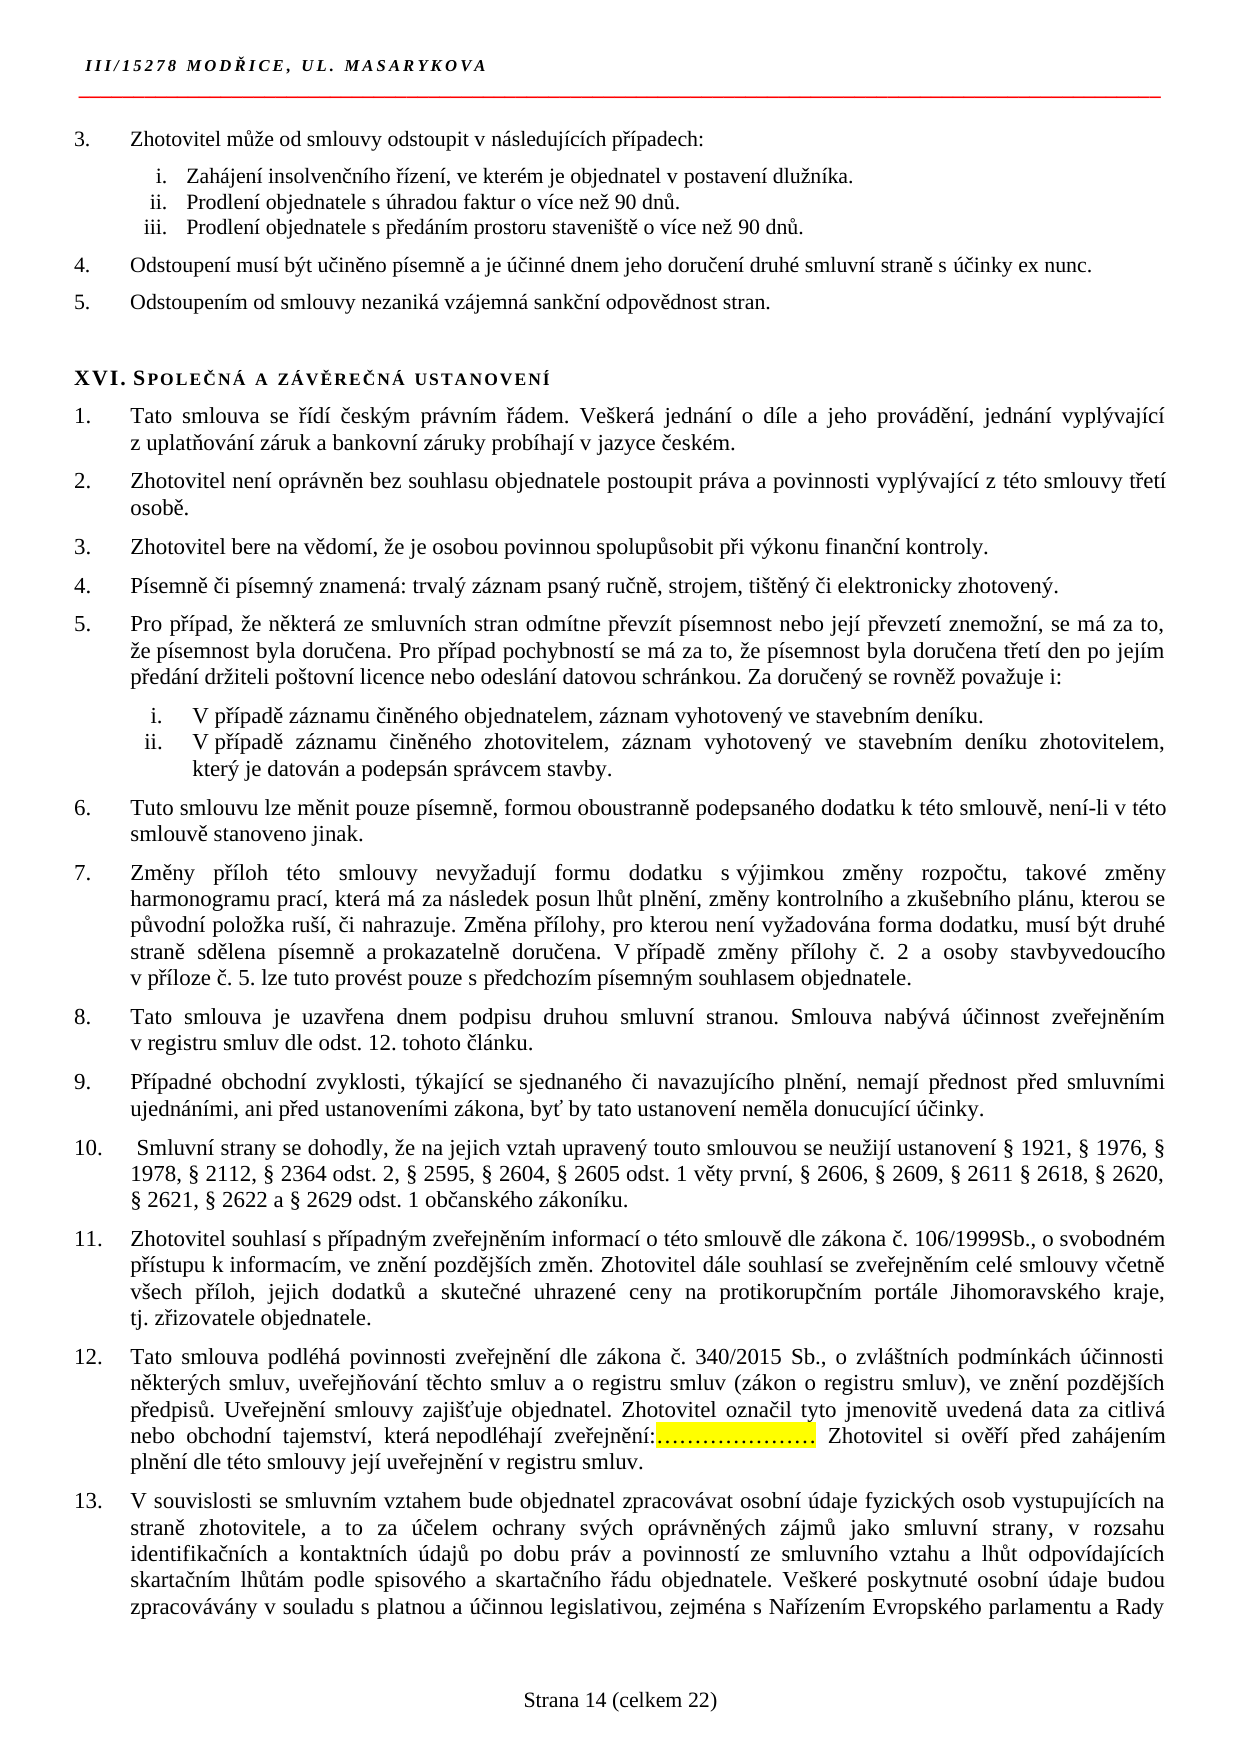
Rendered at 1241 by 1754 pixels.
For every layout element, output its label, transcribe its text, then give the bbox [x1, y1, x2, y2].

list Zhotovitel může od smlouvy odstoupit v následujících případech: [74, 126, 1166, 151]
list Pro případ, že některá ze smluvních stran odmítne převzít písemnost nebo její převzetí znemožní, se má za to, že písemnost byla doručena. Pro případ pochybností se má za to, že písemnost byla doručena třetí den po jejím předání držiteli poštovní licence nebo odeslání datovou schránkou. Za doručený se rovněž považuje i: [74, 611, 1166, 689]
list V případě záznamu činěného objednatelem, záznam vyhotovený ve stavebním deníku. [162, 702, 1166, 728]
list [74, 1487, 1166, 1619]
list Prodlení objednatele s předáním prostoru staveniště o více než 90 dnů. [167, 214, 1166, 239]
list Smluvní strany se dohodly, že na jejich vztah upravený touto smlouvou se neužijí ustanovení § 1921, § 1976, § 1978, § 2112, § 2364 odst. 2, § 2595, § 2604, § 2605 odst. 1 věty první, § 2606, § 2609, § 2611 § 2618, § 2620, § 2621, § 2622 a § 2629 odst. 1 občanského zákoníku. [74, 1133, 1166, 1213]
list Prodlení objednatele s úhradou faktur o více než 90 dnů. [167, 189, 1166, 214]
list Písemně či písemný znamená: trvalý záznam psaný ručně, strojem, tištěný či elektronicky zhotovený. [74, 572, 1166, 598]
list Odstoupení musí být učiněno písemně a je účinné dnem jeho doručení druhé smluvní straně s účinky ex nunc. [74, 252, 1166, 277]
list Společná a závěrečná ustanovení [74, 365, 1166, 390]
list Zhotovitel souhlasí s případným zveřejněním informací o této smlouvě dle zákona č. 106/1999Sb., o svobodném přístupu k informacím, ve znění pozdějších změn. Zhotovitel dále souhlasí se zveřejněním celé smlouvy včetně všech příloh, jejich dodatků a skutečné uhrazené ceny na protikorupčním portále Jihomoravského kraje, tj. zřizovatele objednatele. [74, 1225, 1166, 1331]
list Tuto smlouvu lze měnit pouze písemně, formou oboustranně podepsaného dodatku k této smlouvě, není-li v této smlouvě stanoveno jinak. [74, 794, 1166, 846]
list V případě záznamu činěného zhotovitelem, záznam vyhotovený ve stavebním deníku zhotovitelem, který je datován a podepsán správcem stavby. [162, 728, 1166, 781]
list Zhotovitel bere na vědomí, že je osobou povinnou spolupůsobit při výkonu finanční kontroly. [74, 533, 1166, 559]
list Případné obchodní zvyklosti, týkající se sjednaného či navazujícího plnění, nemají přednost před smluvními ujednáními, ani před ustanoveními zákona, byť by tato ustanovení neměla donucující účinky. [74, 1068, 1166, 1121]
list Zahájení insolvenčního řízení, ve kterém je objednatel v postavení dlužníka. [167, 163, 1166, 189]
list Odstoupením od smlouvy nezaniká vzájemná sankční odpovědnost stran. [74, 289, 1166, 314]
list Tato smlouva je uzavřena dnem podpisu druhou smluvní stranou. Smlouva nabývá účinnost zveřejněním v registru smluv dle odst. 12. tohoto článku. [74, 1003, 1166, 1056]
list Zhotovitel není oprávněn bez souhlasu objednatele postoupit práva a povinnosti vyplývající z této smlouvy třetí osobě. [74, 468, 1166, 520]
list Tato smlouva podléhá povinnosti zveřejnění dle zákona č. 340/2015 Sb., o zvláštních podmínkách účinnosti některých smluv, uveřejňování těchto smluv a o registru smluv (zákon o registru smluv), ve znění pozdějších předpisů. Uveřejnění smlouvy zajišťuje objednatel. Zhotovitel označil tyto jmenovitě uvedená data za citlivá nebo obchodní tajemství, která nepodléhají zveřejnění:………………… Zhotovitel si ověří před zahájením plnění dle této smlouvy její uveřejnění v registru smluv. [74, 1343, 1166, 1475]
list Tato smlouva se řídí českým právním řádem. Veškerá jednání o díle a jeho provádění, jednání vyplývající z uplatňování záruk a bankovní záruky probíhají v jazyce českém. [74, 402, 1166, 455]
list Změny příloh této smlouvy nevyžadují formu dodatku s výjimkou změny rozpočtu, takové změny harmonogramu prací, která má za následek posun lhůt plnění, změny kontrolního a zkušebního plánu, kterou se původní položka ruší, či nahrazuje. Změna přílohy, pro kterou není vyžadována forma dodatku, musí být druhé straně sdělena písemně a prokazatelně doručena. V případě změny přílohy č. 2 a osoby stavbyvedoucího v příloze č. 5. lze tuto provést pouze s předchozím písemným souhlasem objednatele. [74, 859, 1166, 991]
